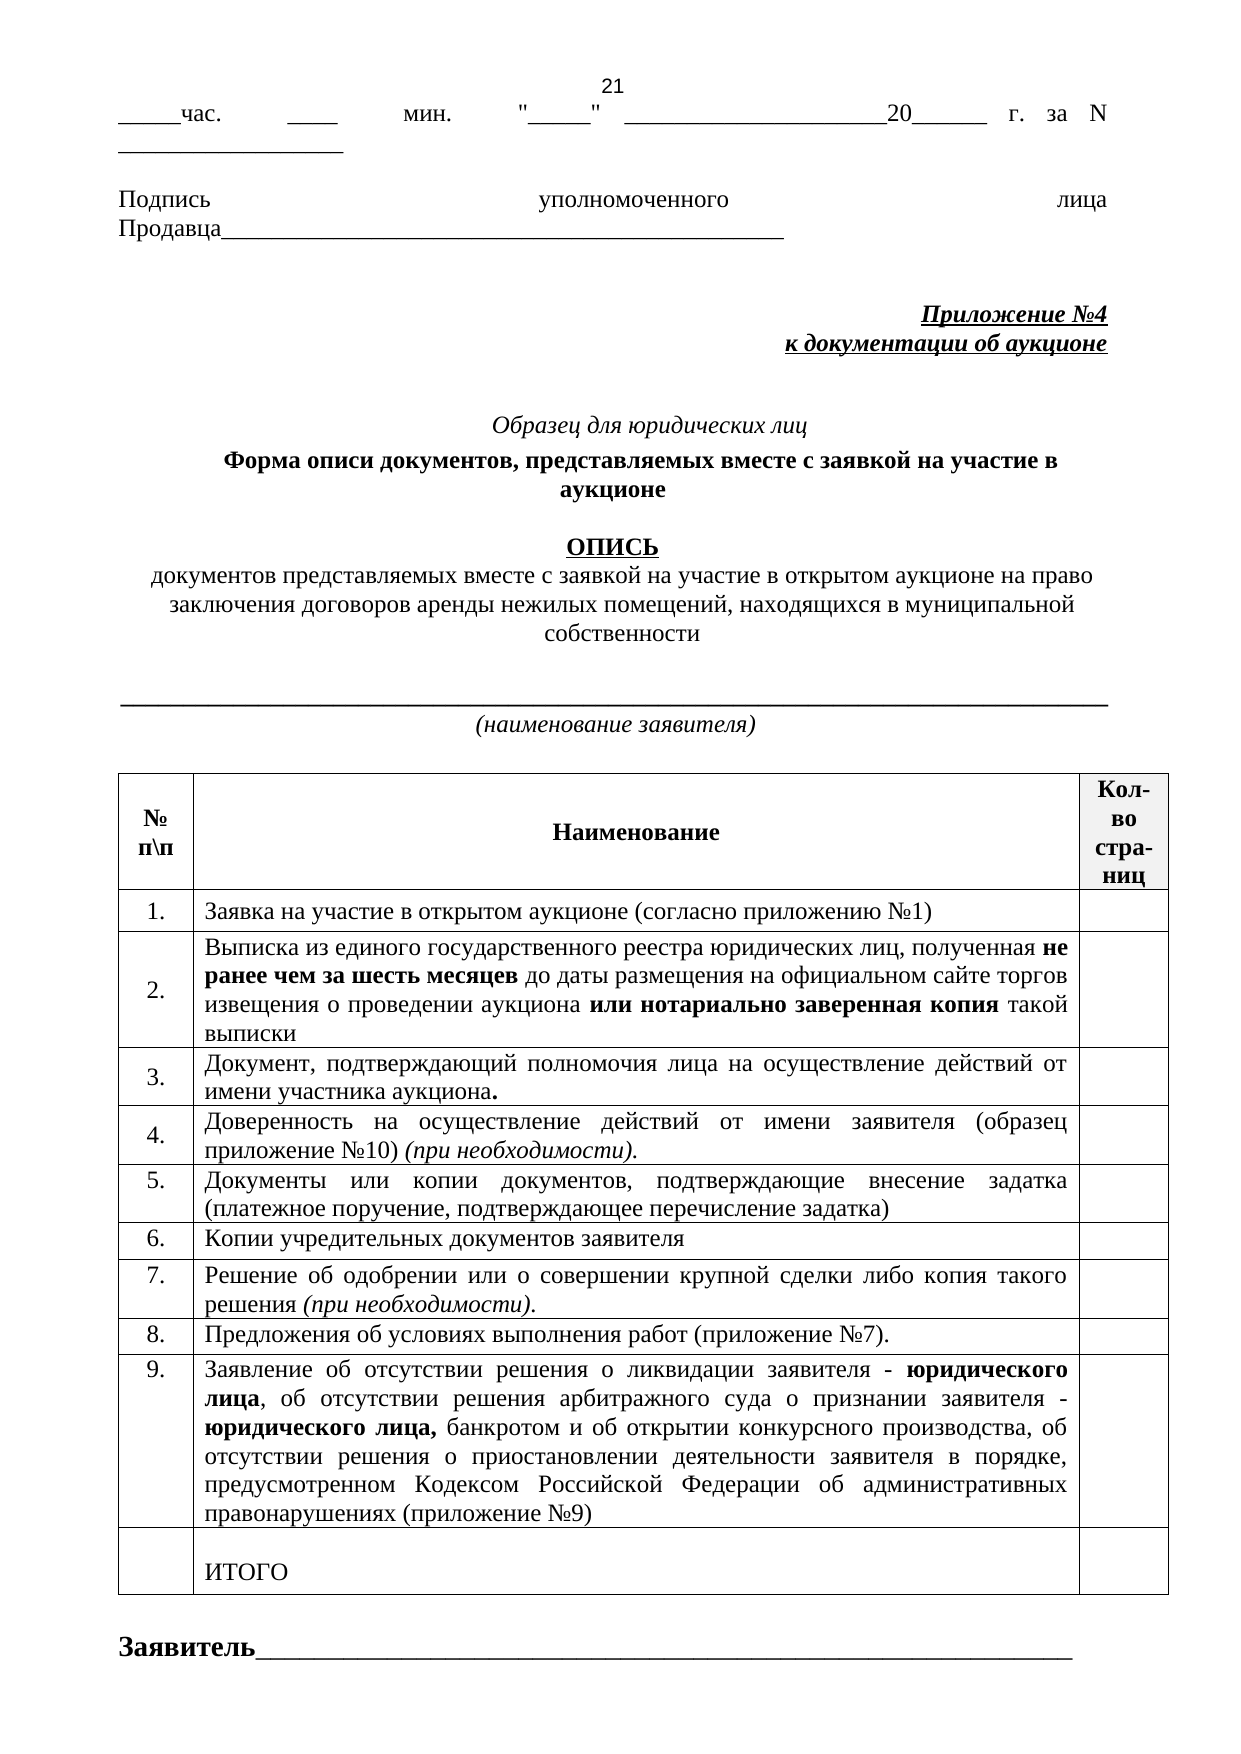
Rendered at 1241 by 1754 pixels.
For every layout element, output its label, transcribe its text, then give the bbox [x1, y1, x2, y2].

table_cell [1080, 1223, 1168, 1259]
table_cell 2. [119, 932, 193, 1047]
table_header № п\п [119, 774, 193, 889]
table_header Наименование [194, 774, 1079, 889]
table_cell [1080, 1048, 1168, 1105]
table_cell Выписка из единого государственного реестра юридических лиц, полученная не ранее чем за шесть месяцев до даты размещения на официальном сайте торгов извещения о проведении аукциона или нотариально заверенная копия такой выписки [194, 932, 1079, 1047]
table_cell Заявка на участие в открытом аукционе (согласно приложению №1) [194, 890, 1079, 931]
table_cell [1080, 890, 1168, 931]
text Приложение №4 [118, 299, 1107, 328]
text ОПИСЬ [118, 532, 1107, 560]
table_cell Копии учредительных документов заявителя [194, 1223, 1079, 1259]
table_cell [119, 1528, 193, 1594]
table_cell [1080, 1528, 1168, 1594]
table_cell [1080, 1355, 1168, 1527]
table_cell 8. [119, 1319, 193, 1353]
table_cell [1080, 1165, 1168, 1222]
table_cell Документы или копии документов, подтверждающие внесение задатка (платежное поручение, подтверждающее перечисление задатка) [194, 1165, 1079, 1222]
table_cell Заявление об отсутствии решения о ликвидации заявителя - юридического лица, об отсутствии решения арбитражного суда о признании заявителя - юридического лица, банкротом и об открытии конкурсного производства, об отсутствии решения о приостановлении деятельности заявителя в порядке, предусмотренном Кодексом Российской Федерации об административных правонарушениях (приложение №9) [194, 1355, 1079, 1527]
table_cell Документ, подтверждающий полномочия лица на осуществление действий от имени участника аукциона. [194, 1048, 1079, 1105]
text _____час. ____ мин. "_____" _____________________20______ г. за N __________________ [118, 98, 1107, 155]
table_cell ИТОГО [194, 1528, 1079, 1594]
text Форма описи документов, представляемых вместе с заявкой на участие в аукционе [118, 445, 1107, 503]
table_cell 7. [119, 1260, 193, 1318]
table_cell Решение об одобрении или о совершении крупной сделки либо копия такого решения (при необходимости). [194, 1260, 1079, 1318]
table_header Кол-во стра-ниц [1080, 774, 1168, 889]
table_cell [1080, 1106, 1168, 1164]
subtitle _______________________________________________________________________________ (наименование заявителя) [118, 681, 1113, 738]
table_cell 4. [119, 1106, 193, 1164]
text к документации об аукционе [118, 328, 1107, 357]
table_cell 3. [119, 1048, 193, 1105]
table_cell [1080, 932, 1168, 1047]
table_cell Доверенность на осуществление действий от имени заявителя (образец приложение №10) (при необходимости). [194, 1106, 1079, 1164]
table_cell 6. [119, 1223, 193, 1259]
subtitle Образец для юридических лиц [118, 410, 1107, 439]
table_cell 9. [119, 1355, 193, 1527]
text Заявитель________________________________________________________ [118, 1629, 1107, 1662]
table_cell [1080, 1260, 1168, 1318]
table_cell Предложения об условиях выполнения работ (приложение №7). [194, 1319, 1079, 1353]
table_cell 5. [119, 1165, 193, 1222]
table_cell 1. [119, 890, 193, 931]
text Подпись уполномоченного лица Продавца_____________________________________________ [118, 184, 1107, 242]
table_cell [1080, 1319, 1168, 1353]
text документов представляемых вместе с заявкой на участие в открытом аукционе на право заключения договоров аренды нежилых помещений, находящихся в муниципальной собственности [137, 560, 1107, 647]
